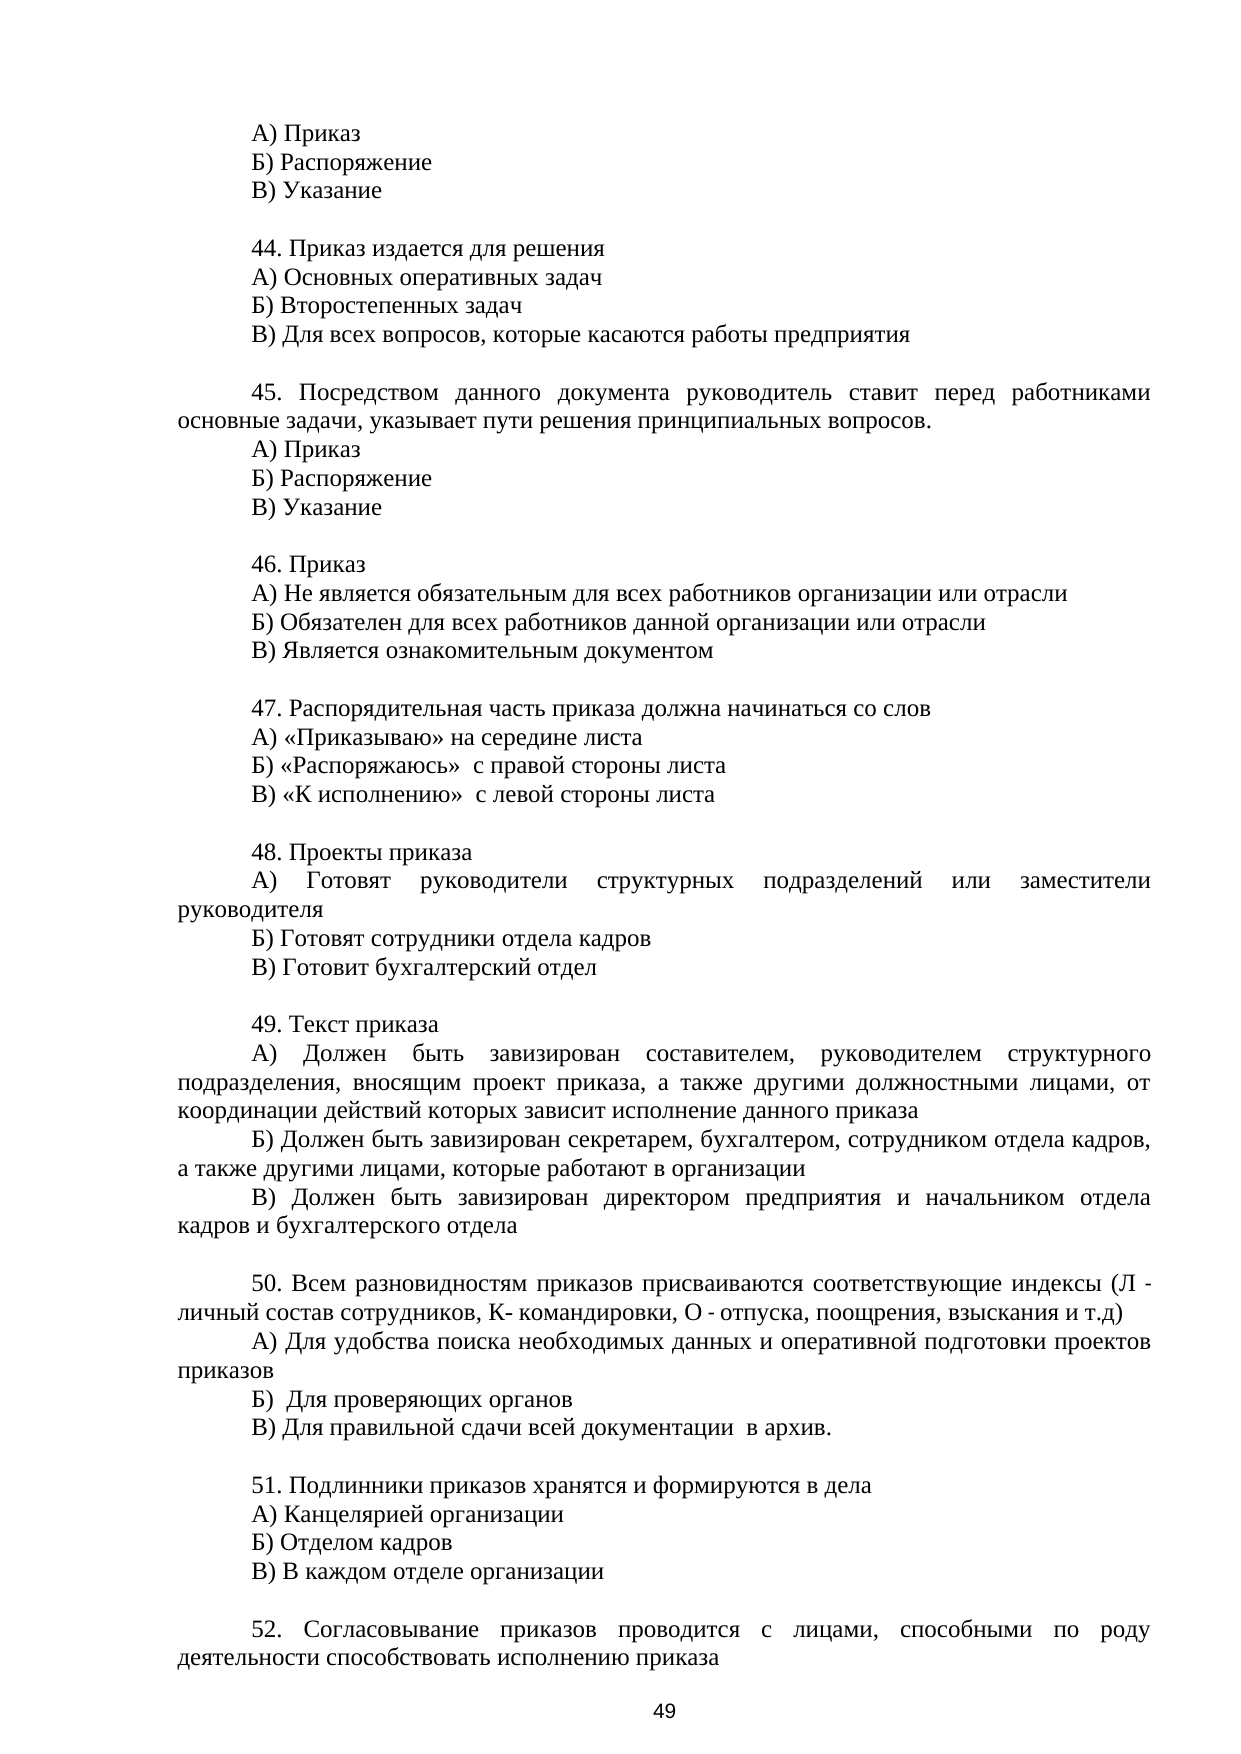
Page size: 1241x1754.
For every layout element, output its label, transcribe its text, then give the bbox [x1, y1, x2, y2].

text Б) «Распоряжаюсь» с правой стороны листа [177, 751, 1152, 779]
text Б) Второстепенных задач [177, 291, 1152, 319]
text В) Должен быть завизирован директором предприятия и начальником отдела кадров и бухгалтерского отдела [177, 1182, 1152, 1239]
text 49. Текст приказа [177, 1009, 1152, 1038]
text В) «К исполнению» с левой стороны листа [177, 779, 1152, 808]
text 46. Приказ [177, 549, 1152, 578]
text В) Является ознакомительным документом [177, 636, 1152, 664]
text Б) Отделом кадров [177, 1527, 1152, 1556]
text А) Основных оперативных задач [177, 262, 1152, 291]
text Б) Должен быть завизирован секретарем, бухгалтером, сотрудником отдела кадров, а также другими лицами, которые работают в организации [177, 1124, 1152, 1182]
text А) Должен быть завизирован составителем, руководителем структурного подразделения, вносящим проект приказа, а также другими должностными лицами, от координации действий которых зависит исполнение данного приказа [177, 1038, 1152, 1124]
text В) Указание [177, 492, 1152, 521]
text 44. Приказ издается для решения [177, 233, 1152, 262]
text А) Готовят руководители структурных подразделений или заместители руководителя [177, 866, 1152, 923]
text В) Для правильной сдачи всей документации в архив. [177, 1412, 1152, 1441]
text Б) Для проверяющих органов [177, 1384, 1152, 1412]
text А) Приказ [177, 434, 1152, 463]
text 51. Подлинники приказов хранятся и формируются в дела [177, 1470, 1152, 1499]
text 45. Посредством данного документа руководитель ставит перед работниками основные задачи, указывает пути решения принципиальных вопросов. [177, 377, 1152, 434]
text В) Готовит бухгалтерский отдел [177, 952, 1152, 981]
text 48. Проекты приказа [177, 837, 1152, 866]
text В) Указание [177, 176, 1152, 204]
text В) В каждом отделе организации [177, 1556, 1152, 1585]
text А) Для удобства поиска необходимых данных и оперативной подготовки проектов приказов [177, 1326, 1152, 1384]
text 52. Согласовывание приказов проводится с лицами, способными по роду деятельности способствовать исполнению приказа [177, 1614, 1152, 1671]
text 47. Распорядительная часть приказа должна начинаться со слов [177, 693, 1152, 722]
text А) Не является обязательным для всех работников организации или отрасли [177, 578, 1152, 607]
text Б) Распоряжение [177, 147, 1152, 176]
text 50. Всем разновидностям приказов присваиваются соответствующие индексы (Л -личный состав сотрудников, К- командировки, О - отпуска, поощрения, взыскания и т.д) [177, 1268, 1152, 1326]
text В) Для всех вопросов, которые касаются работы предприятия [177, 319, 1152, 348]
text Б) Готовят сотрудники отдела кадров [177, 923, 1152, 952]
text Б) Обязателен для всех работников данной организации или отрасли [177, 607, 1152, 636]
text А) «Приказываю» на середине листа [177, 722, 1152, 751]
text А) Приказ [177, 118, 1152, 147]
text А) Канцелярией организации [177, 1499, 1152, 1527]
text Б) Распоряжение [177, 463, 1152, 492]
